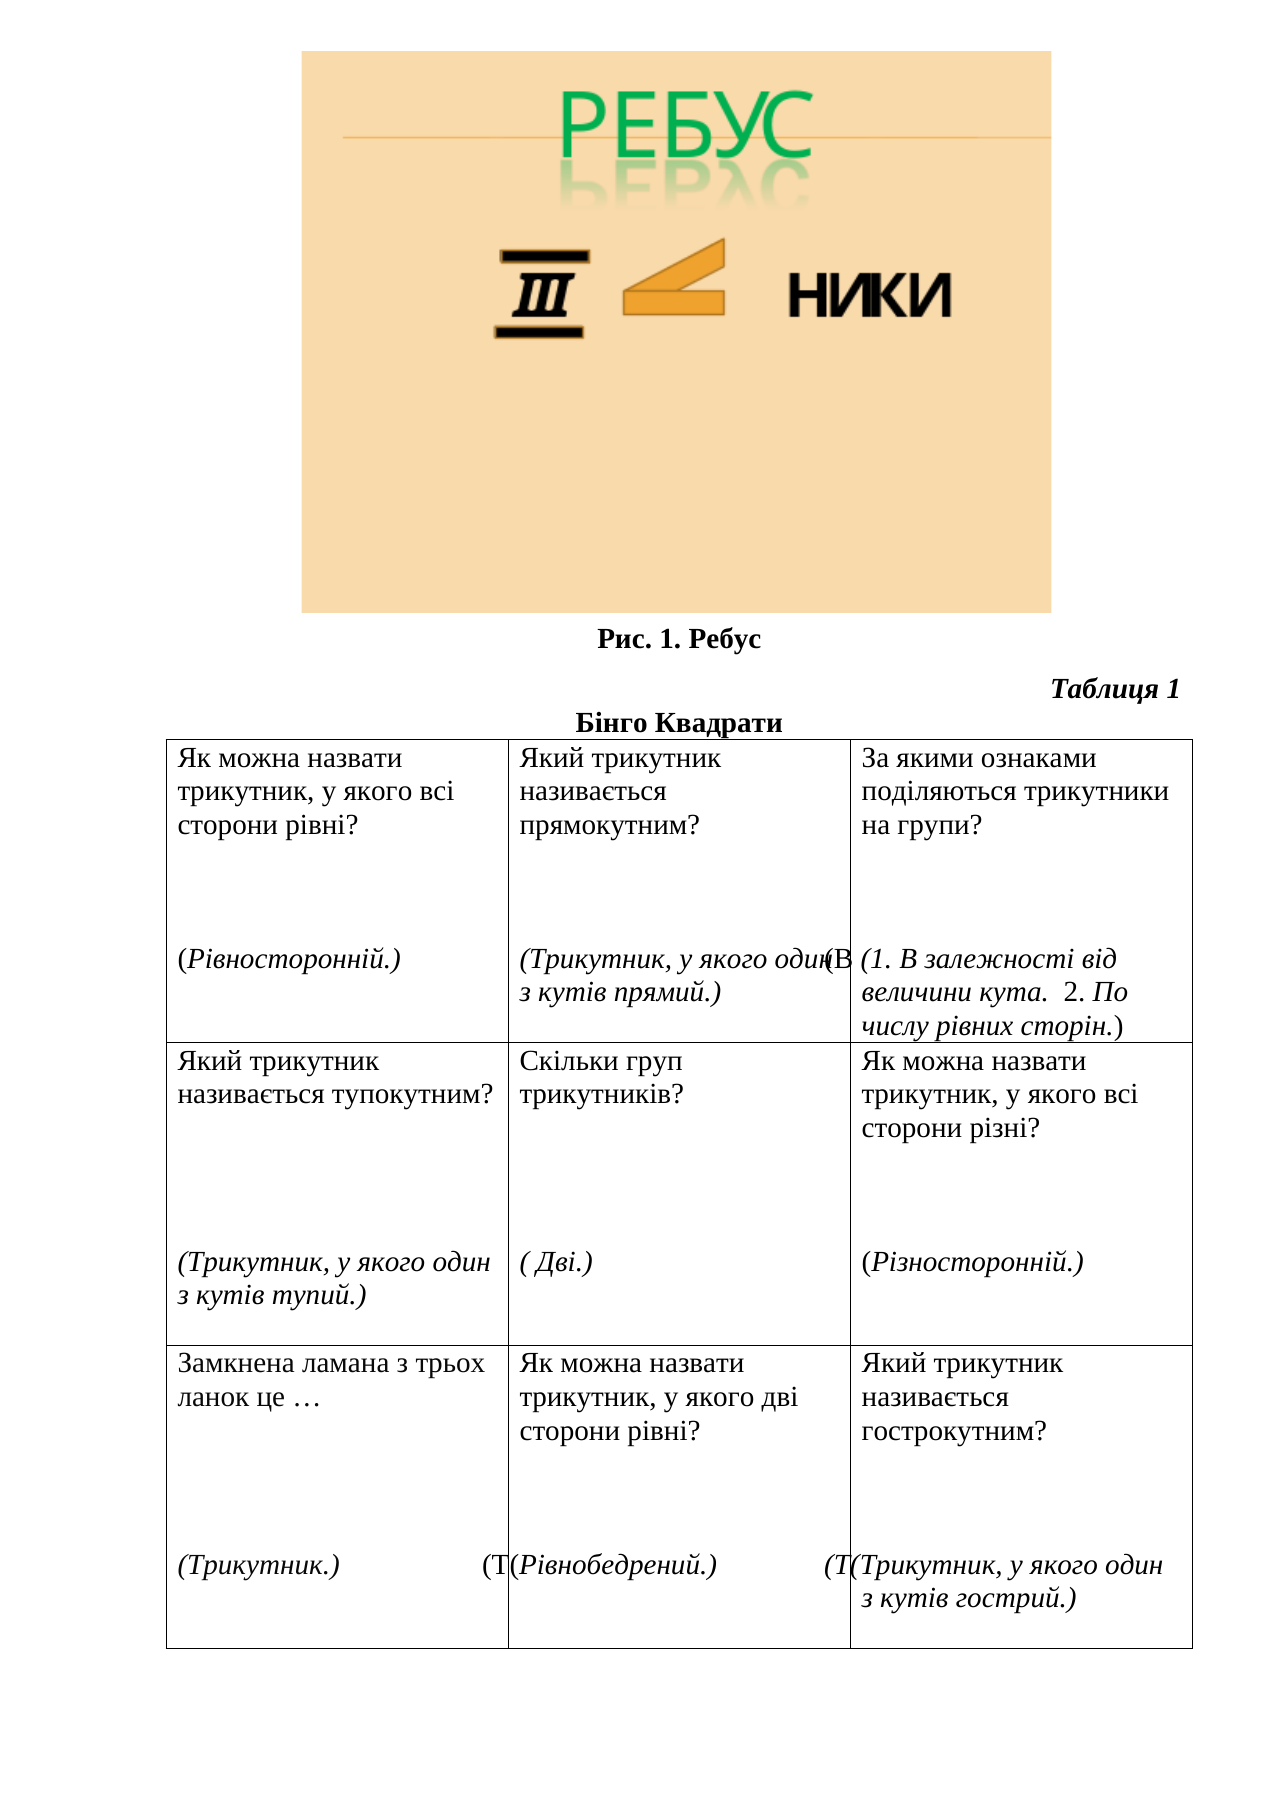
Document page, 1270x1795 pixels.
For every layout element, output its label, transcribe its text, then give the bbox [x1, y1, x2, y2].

table_cell Як можна назвати трикутник, у якого всі сторони різні? (Різносторонній.) [851, 1043, 1192, 1344]
table_cell Який трикутник називається гострокутним? (Т(Трикутник, у якого один з кутів гострий.) [851, 1346, 1192, 1647]
table_cell Замкнена ламана з трьох ланок це … (Трикутник.) [167, 1346, 508, 1647]
text Рис. 1. Ребус [177, 621, 1181, 655]
table_header Який трикутник називається прямокутним? (Трикутник, у якого один з кутів прямий.) [509, 740, 850, 1042]
table_cell Як можна назвати трикутник, у якого дві сторони рівні? (Т(Рівнобедрений.) [509, 1346, 850, 1647]
table_cell Який трикутник називається тупокутним? (Трикутник, у якого один з кутів тупий.) [167, 1043, 508, 1344]
table_header За якими ознаками поділяються трикутники на групи? (В (1. В залежності від величини кута. 2. По числу рівних сторін.) [851, 740, 1192, 1042]
table_cell Скільки груп трикутників? ( Дві.) [509, 1043, 850, 1344]
text Бінго Квадрати [177, 705, 1181, 739]
table_header Як можна назвати трикутник, у якого всі сторони рівні? (Рівносторонній.) [167, 740, 508, 1042]
text Таблиця 1 [177, 672, 1181, 705]
